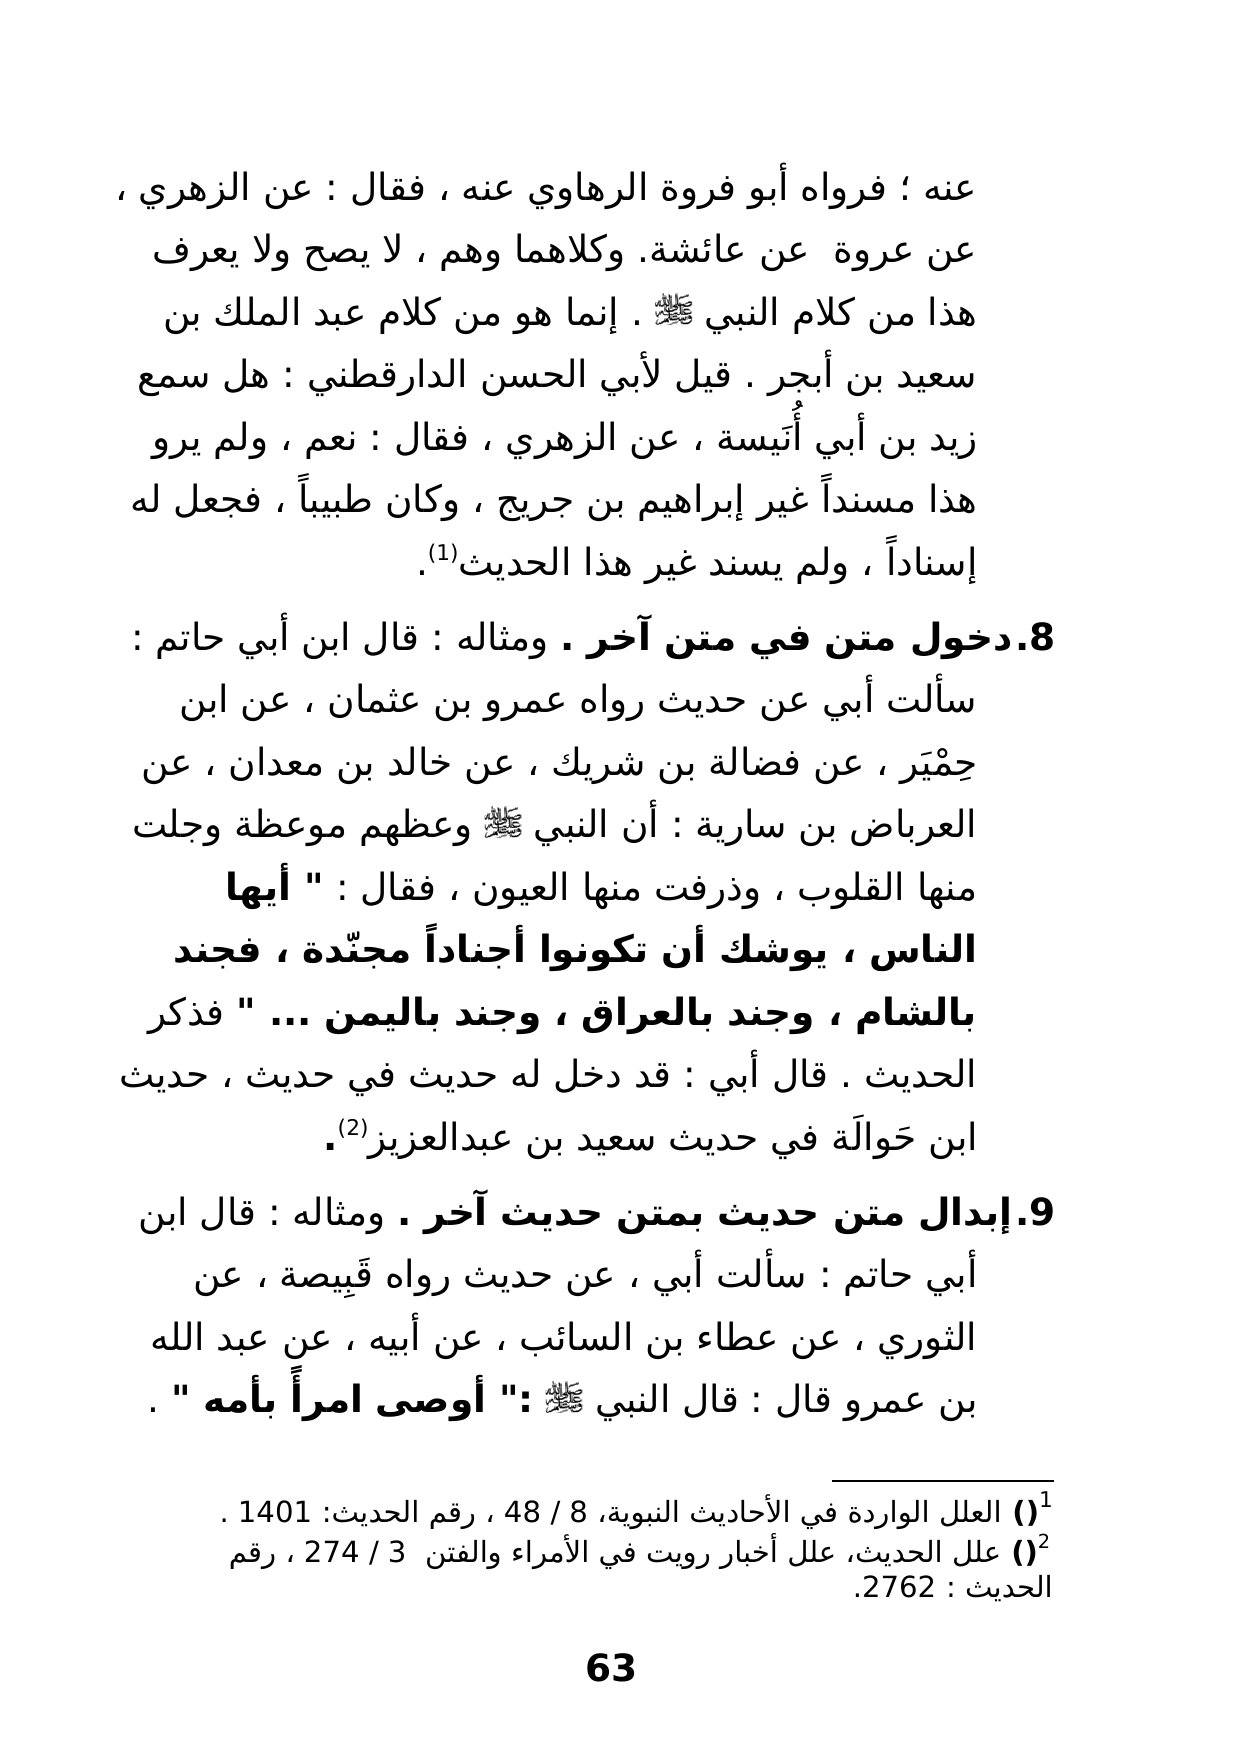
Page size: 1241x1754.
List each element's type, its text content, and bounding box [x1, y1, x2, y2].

picture [655, 293, 693, 325]
list دخول متن في متن آخر . ومثاله : قال ابن أبي حاتم : سألت أبي عن حديث رواه عمرو بن عثمان ، عن ابن حِمْيَر ، عن فضالة بن شريك ، عن خالد بن معدان ، عن العرباض بن سارية : أن النبي وعظهم موعظة وجلت منها القلوب ، وذرفت منها العيون ، فقال : " أيها الناس ، يوشك أن تكونوا أجناداً مجنّدة ، فجند بالشام ، وجند بالعراق ، وجند باليمن ... " فذكر الحديث . قال أبي : قد دخل له حديث في حديث ، حديث ابن حَوالَة في حديث سعيد بن عبدالعزيز(). [112, 600, 1015, 1162]
picture [545, 1381, 583, 1413]
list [112, 150, 1015, 587]
picture [484, 806, 522, 838]
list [112, 1175, 1015, 1425]
